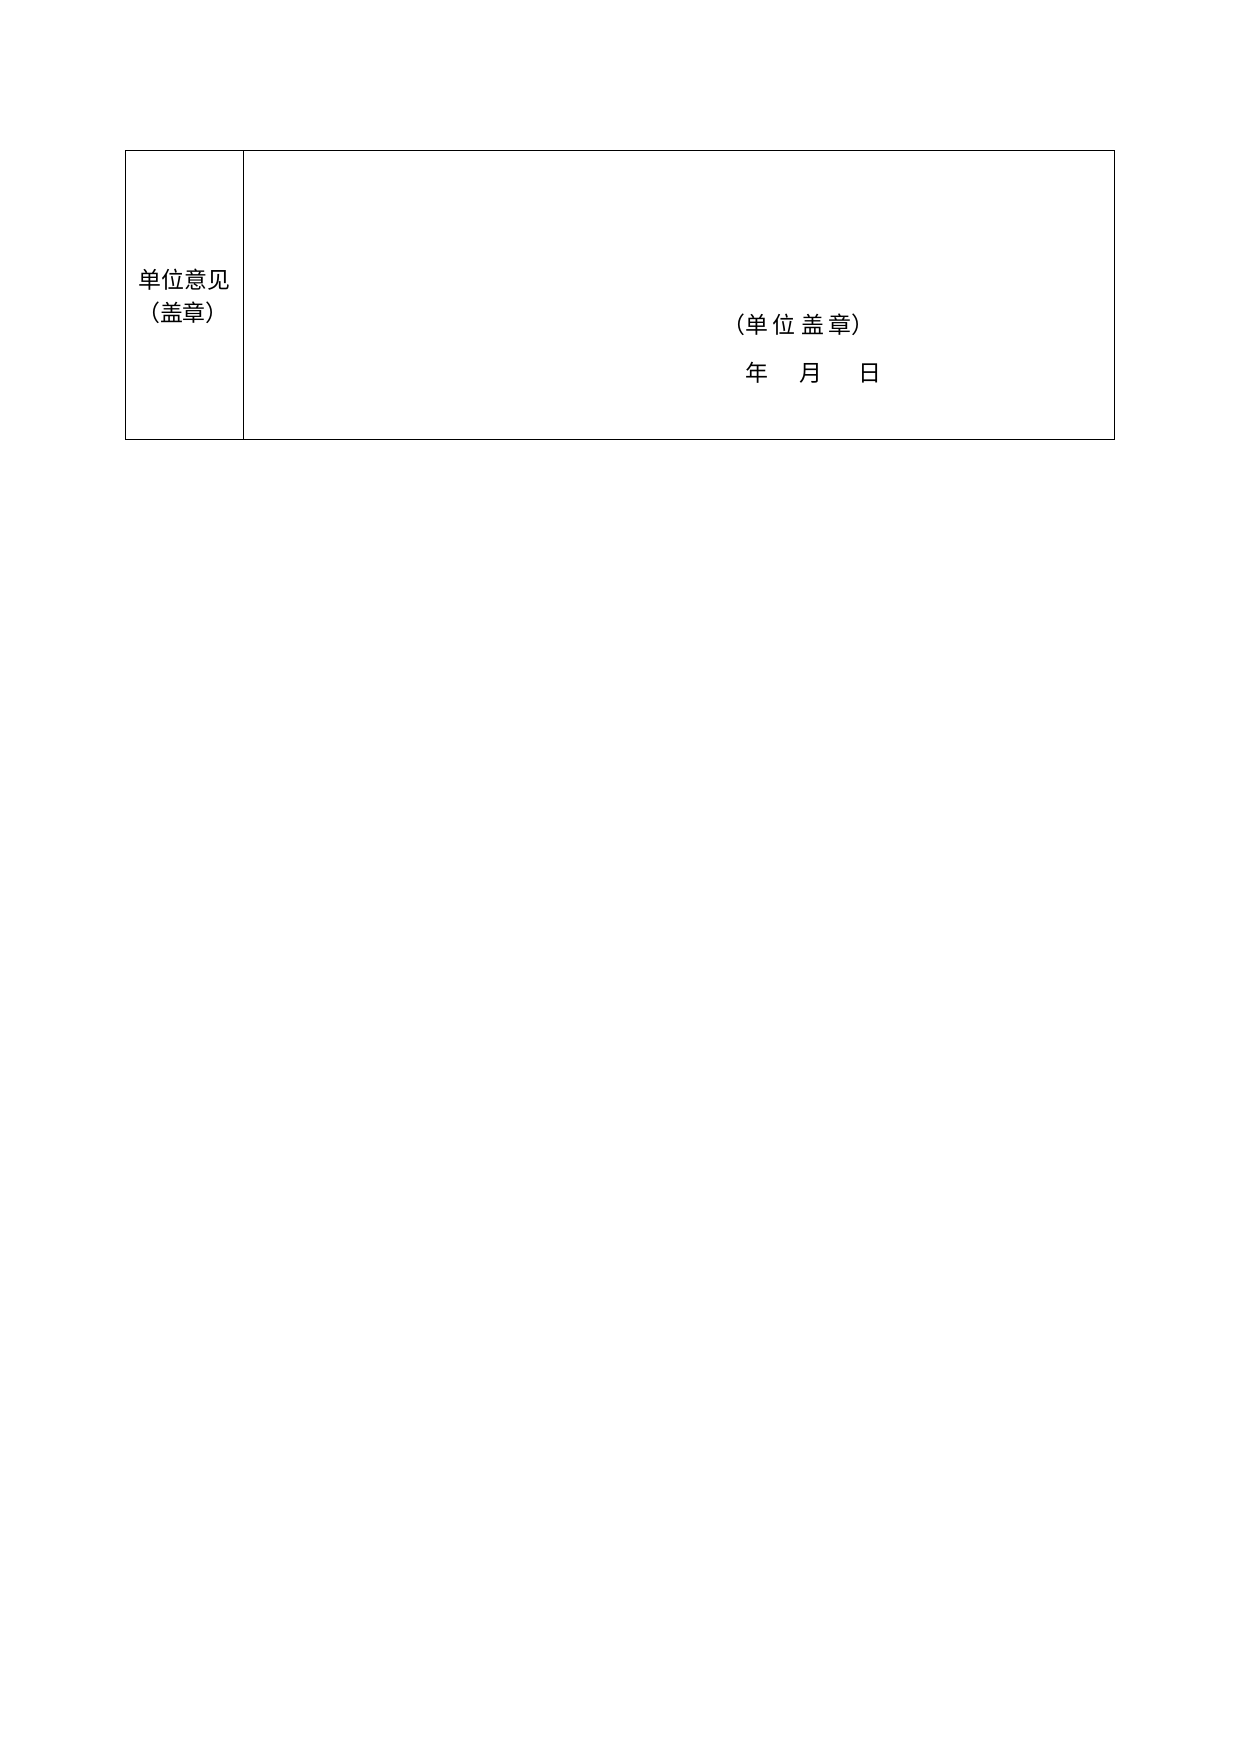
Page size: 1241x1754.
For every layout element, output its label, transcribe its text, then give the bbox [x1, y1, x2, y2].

table_cell 单位意见 （盖章） [126, 151, 243, 438]
table_cell （单 位 盖 章） 年 月 日 [244, 151, 1114, 438]
